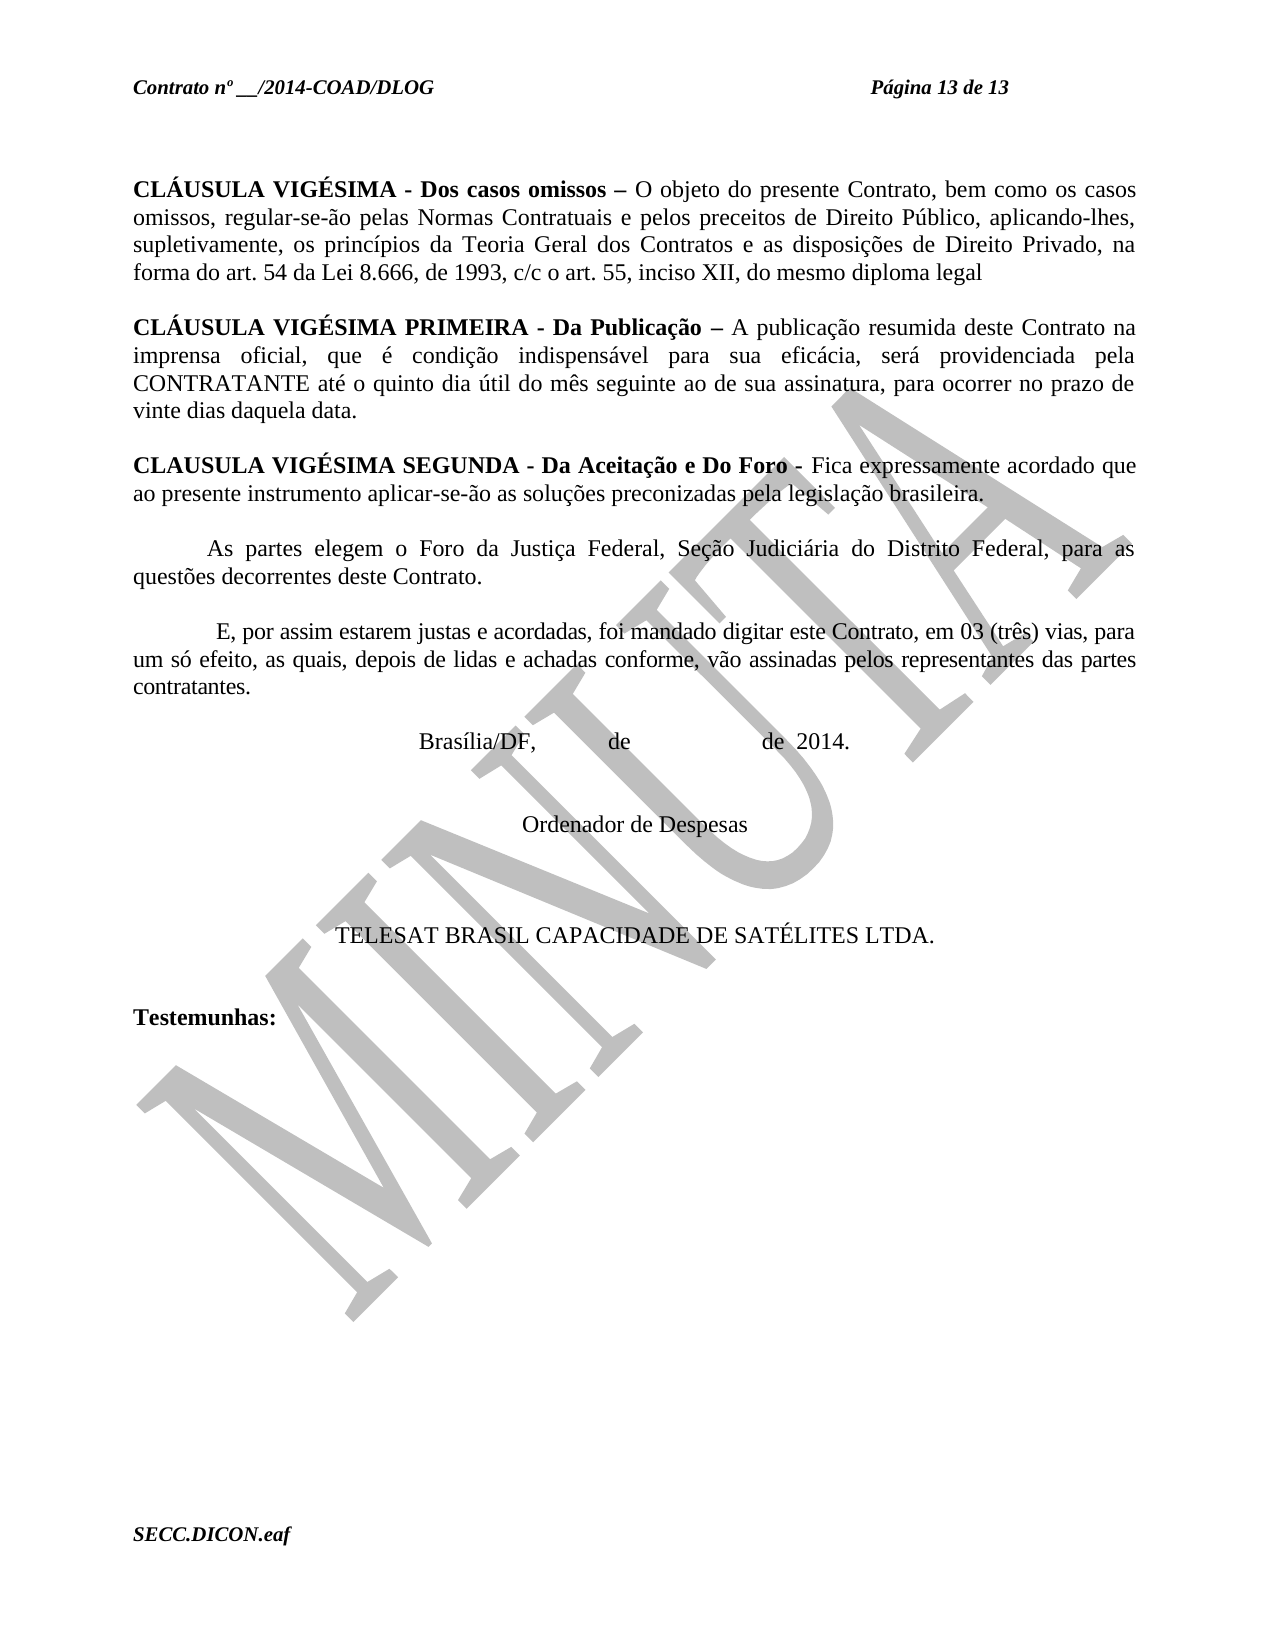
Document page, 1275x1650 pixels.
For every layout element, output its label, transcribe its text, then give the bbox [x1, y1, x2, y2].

text Brasília/DF, de de 2014. [133, 727, 1137, 755]
text CLÁUSULA VIGÉSIMA - Dos casos omissos – O objeto do presente Contrato, bem como os casos omissos, regular-se-ão pelas Normas Contratuais e pelos preceitos de Direito Público, aplicando-lhes, supletivamente, os princípios da Teoria Geral dos Contratos e as disposições de Direito Privado, na forma do art. 54 da Lei 8.666, de 1993, c/c o art. 55, inciso XII, do mesmo diploma legal [133, 175, 1137, 286]
text CLAUSULA VIGÉSIMA SEGUNDA - Da Aceitação e Do Foro - Fica expressamente acordado que ao presente instrumento aplicar-se-ão as soluções preconizadas pela legislação brasileira. [133, 451, 1137, 507]
text E, por assim estarem justas e acordadas, foi mandado digitar este Contrato, em 03 (três) vias, para um só efeito, as quais, depois de lidas e achadas conforme, vão assinadas pelos representantes das partes contratantes. [133, 617, 1137, 700]
text As partes elegem o Foro da Justiça Federal, Seção Judiciária do Distrito Federal, para as questões decorrentes deste Contrato. [133, 534, 1137, 589]
text Testemunhas: [133, 1003, 1137, 1031]
text Ordenador de Despesas [133, 810, 1137, 838]
text CLÁUSULA VIGÉSIMA PRIMEIRA - Da Publicação – A publicação resumida deste Contrato na imprensa oficial, que é condição indispensável para sua eficácia, será providenciada pela CONTRATANTE até o quinto dia útil do mês seguinte ao de sua assinatura, para ocorrer no prazo de vinte dias daquela data. [133, 313, 1137, 424]
text TELESAT BRASIL CAPACIDADE DE SATÉLITES LTDA. [133, 921, 1137, 948]
